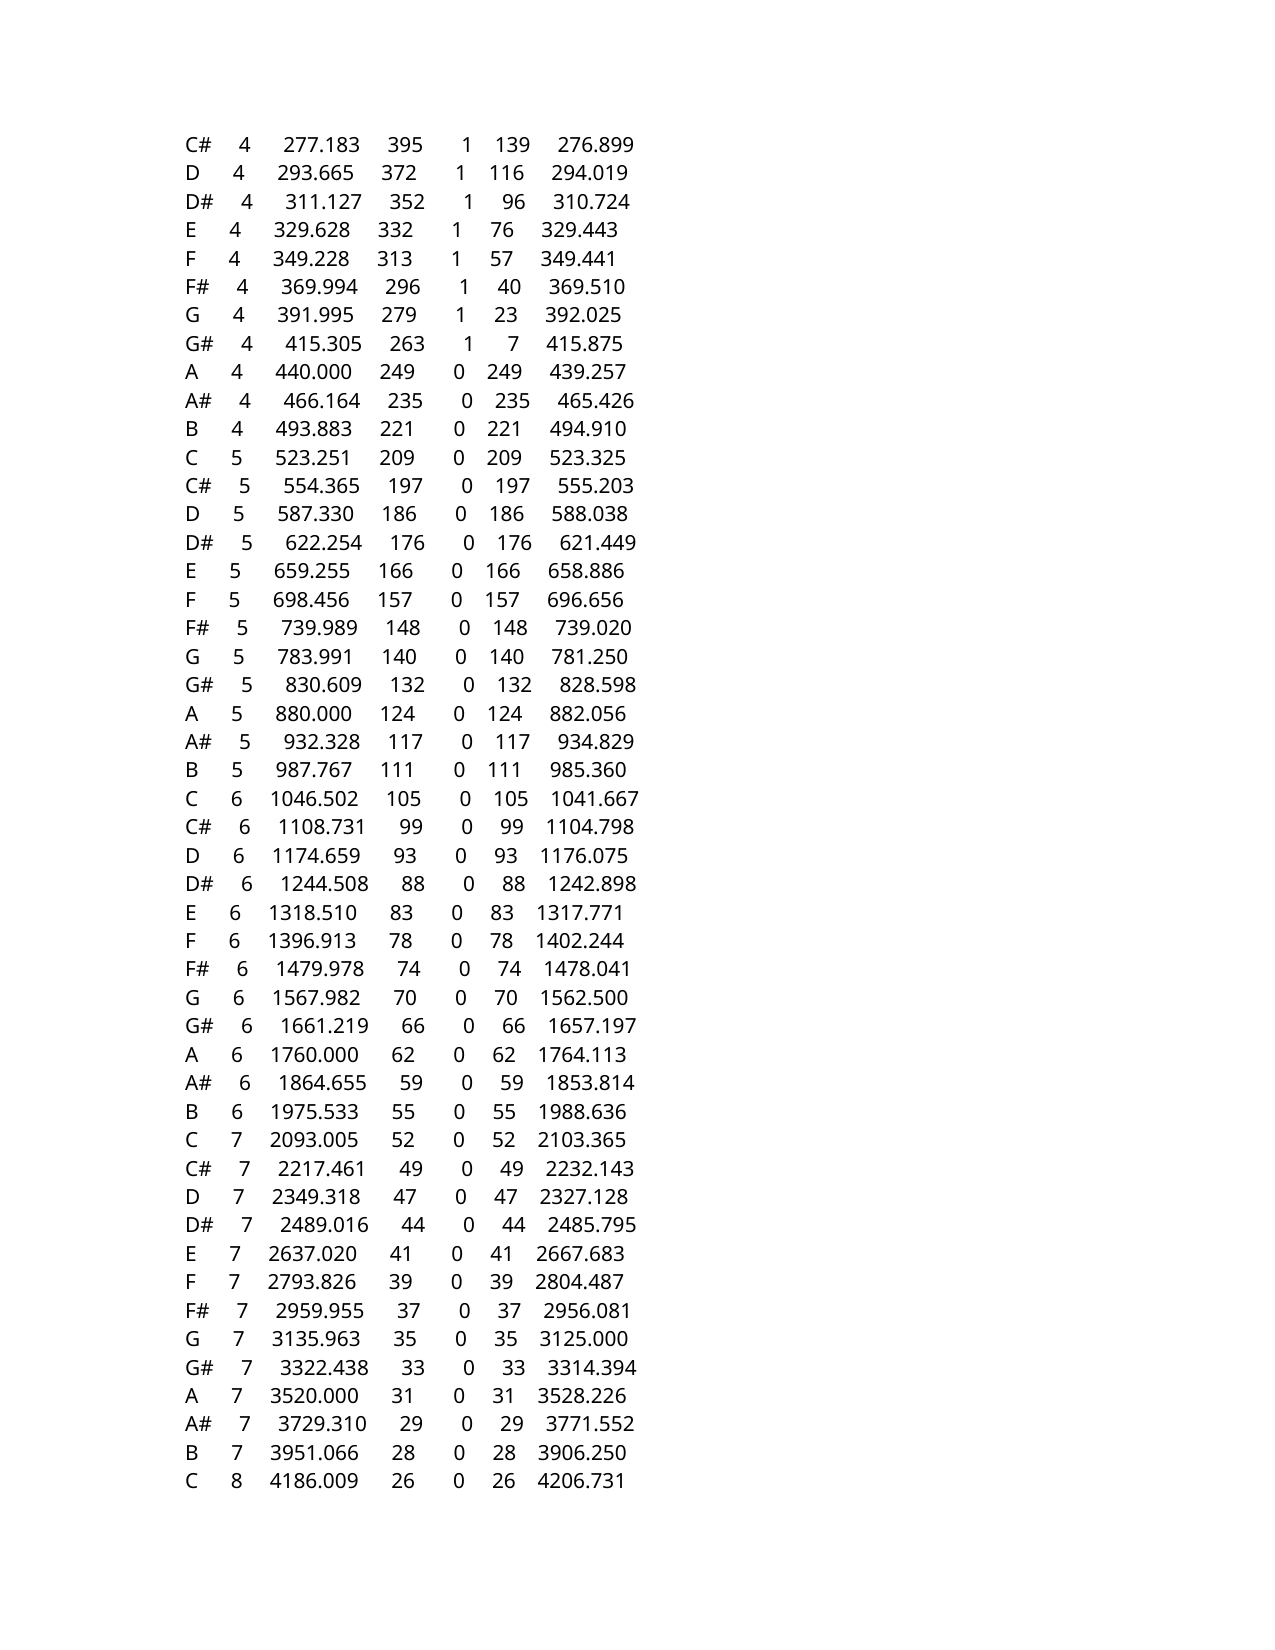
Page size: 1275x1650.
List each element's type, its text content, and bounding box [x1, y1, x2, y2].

text D# 6 1244.508 88 0 88 1242.898 [179, 869, 1125, 898]
text D 5 587.330 186 0 186 588.038 [179, 499, 1125, 528]
text D# 4 311.127 352 1 96 310.724 [179, 187, 1125, 215]
text C# 6 1108.731 99 0 99 1104.798 [179, 812, 1125, 841]
text A 4 440.000 249 0 249 439.257 [179, 357, 1125, 386]
text F# 7 2959.955 37 0 37 2956.081 [179, 1296, 1125, 1324]
text G 4 391.995 279 1 23 392.025 [179, 301, 1125, 329]
text B 6 1975.533 55 0 55 1988.636 [179, 1097, 1125, 1125]
text B 4 493.883 221 0 221 494.910 [179, 414, 1125, 443]
text A# 5 932.328 117 0 117 934.829 [179, 727, 1125, 756]
text G 5 783.991 140 0 140 781.250 [179, 642, 1125, 670]
text D 7 2349.318 47 0 47 2327.128 [179, 1182, 1125, 1211]
text C# 4 277.183 395 1 139 276.899 [179, 130, 1125, 158]
text G 6 1567.982 70 0 70 1562.500 [179, 983, 1125, 1011]
text D 6 1174.659 93 0 93 1176.075 [179, 841, 1125, 869]
text F 5 698.456 157 0 157 696.656 [179, 585, 1125, 613]
text F# 5 739.989 148 0 148 739.020 [179, 613, 1125, 642]
text C# 7 2217.461 49 0 49 2232.143 [179, 1154, 1125, 1182]
text C 5 523.251 209 0 209 523.325 [179, 443, 1125, 471]
text F# 4 369.994 296 1 40 369.510 [179, 272, 1125, 301]
text E 7 2637.020 41 0 41 2667.683 [179, 1239, 1125, 1267]
text D 4 293.665 372 1 116 294.019 [179, 158, 1125, 187]
text E 4 329.628 332 1 76 329.443 [179, 215, 1125, 244]
text A# 4 466.164 235 0 235 465.426 [179, 386, 1125, 414]
text E 5 659.255 166 0 166 658.886 [179, 556, 1125, 585]
text D# 5 622.254 176 0 176 621.449 [179, 528, 1125, 556]
text F 6 1396.913 78 0 78 1402.244 [179, 926, 1125, 954]
text B 5 987.767 111 0 111 985.360 [179, 756, 1125, 784]
text F# 6 1479.978 74 0 74 1478.041 [179, 954, 1125, 983]
text C 7 2093.005 52 0 52 2103.365 [179, 1125, 1125, 1154]
text A 6 1760.000 62 0 62 1764.113 [179, 1040, 1125, 1068]
text B 7 3951.066 28 0 28 3906.250 [179, 1438, 1125, 1466]
text A 5 880.000 124 0 124 882.056 [179, 699, 1125, 727]
text E 6 1318.510 83 0 83 1317.771 [179, 898, 1125, 926]
text G# 7 3322.438 33 0 33 3314.394 [179, 1353, 1125, 1381]
text D# 7 2489.016 44 0 44 2485.795 [179, 1211, 1125, 1239]
text C 8 4186.009 26 0 26 4206.731 [179, 1466, 1125, 1495]
text G# 6 1661.219 66 0 66 1657.197 [179, 1011, 1125, 1040]
text F 4 349.228 313 1 57 349.441 [179, 244, 1125, 272]
text G# 5 830.609 132 0 132 828.598 [179, 670, 1125, 699]
text C# 5 554.365 197 0 197 555.203 [179, 471, 1125, 499]
text F 7 2793.826 39 0 39 2804.487 [179, 1267, 1125, 1296]
text A 7 3520.000 31 0 31 3528.226 [179, 1381, 1125, 1409]
text G# 4 415.305 263 1 7 415.875 [179, 329, 1125, 357]
text G 7 3135.963 35 0 35 3125.000 [179, 1324, 1125, 1353]
text A# 7 3729.310 29 0 29 3771.552 [179, 1409, 1125, 1438]
text A# 6 1864.655 59 0 59 1853.814 [179, 1068, 1125, 1097]
text C 6 1046.502 105 0 105 1041.667 [179, 784, 1125, 812]
